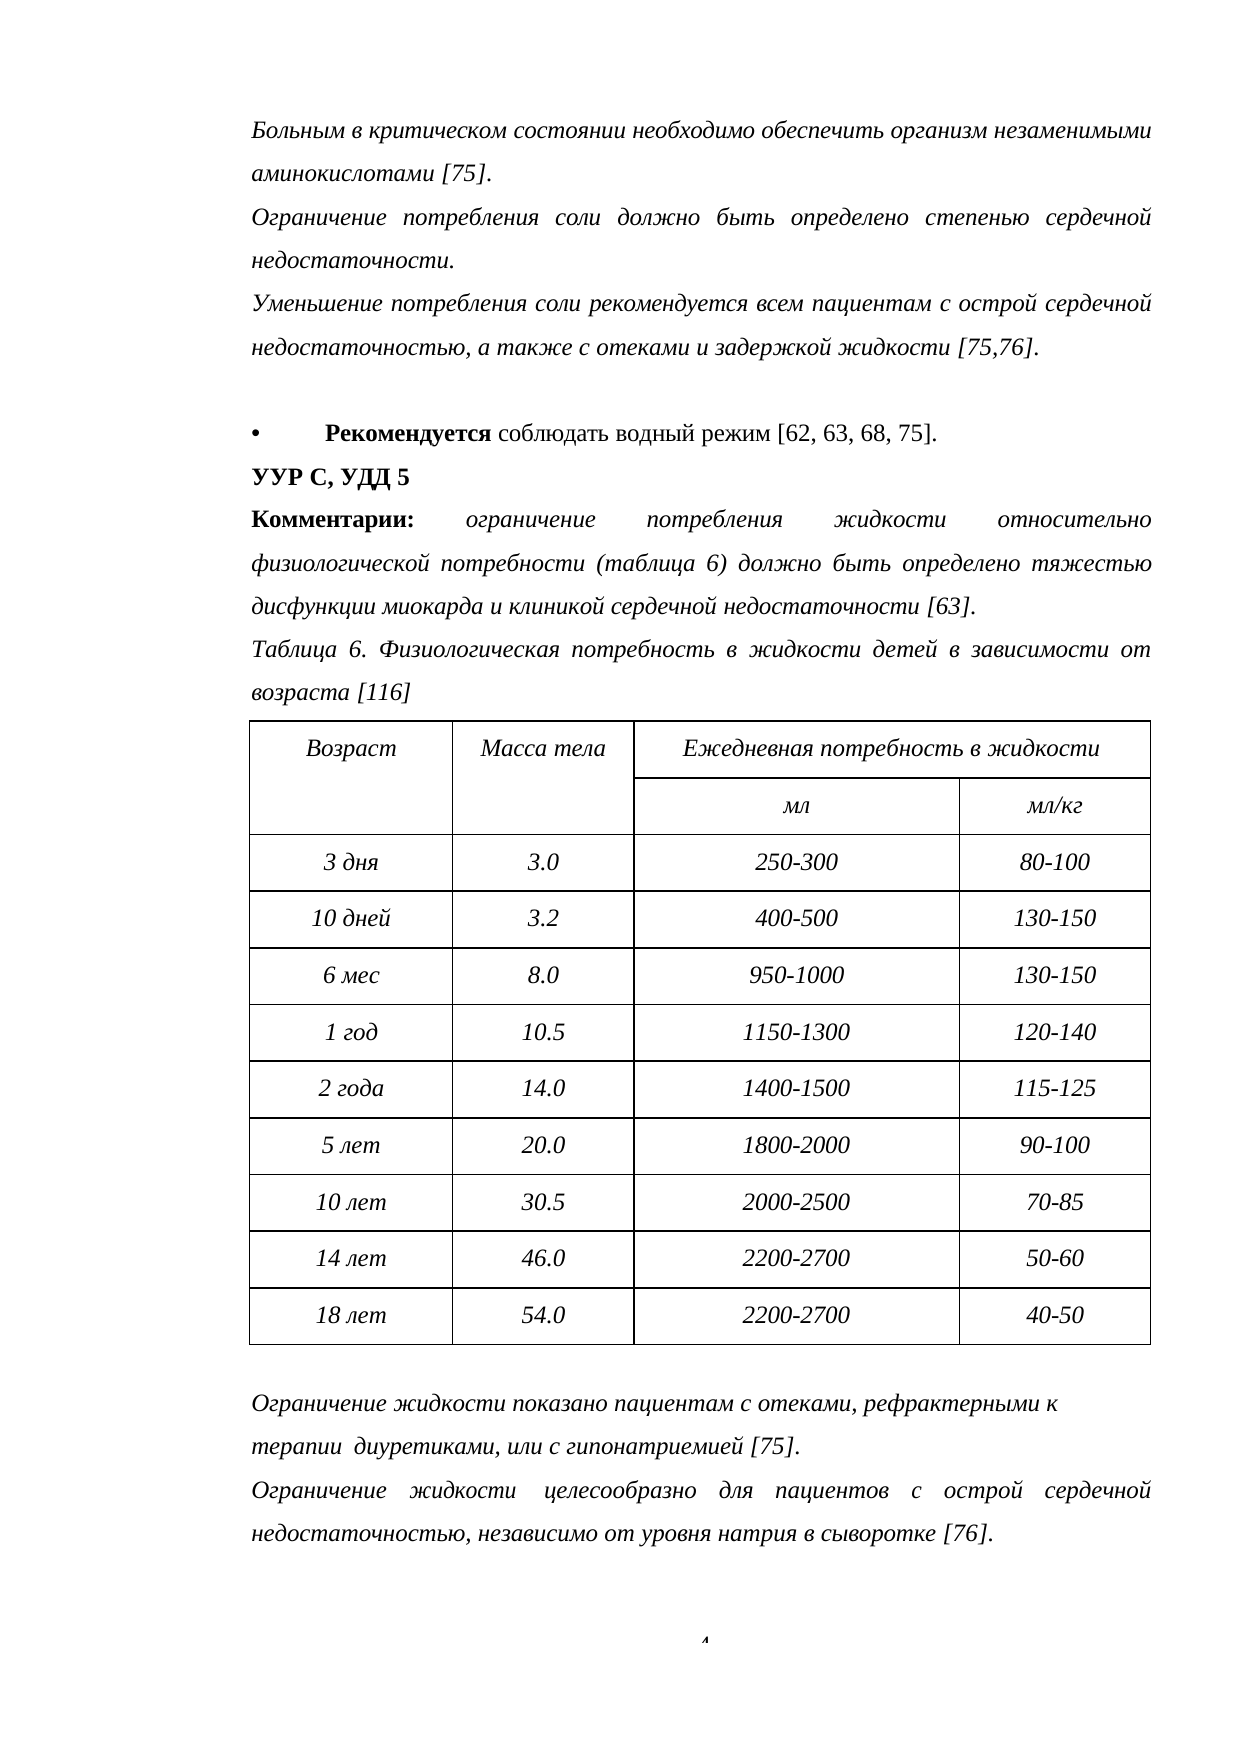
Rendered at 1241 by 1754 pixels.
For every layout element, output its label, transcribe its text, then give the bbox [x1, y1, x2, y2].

text Уменьшение потребления соли рекомендуется всем пациентам с острой сердечной недостаточностью, а также с отеками и задержкой жидкости [75,76]. [251, 288, 1152, 360]
table_cell 80-100 [960, 835, 1150, 890]
table_cell 50-60 [960, 1232, 1150, 1287]
text Комментарии: ограничение потребления жидкости относительно физиологической потребности (таблица 6) должно быть определено тяжестью дисфункции миокарда и клиникой сердечной недостаточности [63]. [251, 504, 1152, 619]
table_cell 20.0 [453, 1119, 633, 1174]
table_cell 6 мес [250, 949, 452, 1004]
text Больным в критическом состоянии необходимо обеспечить организм незаменимыми аминокислотами [75]. [251, 115, 1152, 187]
table_cell 14 лет [250, 1232, 452, 1287]
text Ограничение жидкости целесообразно для пациентов с острой сердечной недостаточностью, независимо от уровня натрия в сыворотке [76]. [251, 1475, 1152, 1547]
text Ограничение потребления соли должно быть определено степенью сердечной недостаточности. [251, 202, 1152, 274]
table_cell 10 лет [250, 1175, 452, 1230]
table_cell 18 лет [250, 1289, 452, 1344]
table_cell 3 дня [250, 835, 452, 890]
table_cell [250, 777, 452, 834]
text Ограничение жидкости показано пациентам с отеками, рефрактерными к терапии диуретиками, или с гипонатриемией [75]. [251, 1388, 1152, 1460]
table_cell 2 года [250, 1062, 452, 1117]
table_cell 2000-2500 [635, 1175, 959, 1230]
table_cell 950-1000 [635, 949, 959, 1004]
table_cell 115-125 [960, 1062, 1150, 1117]
table_cell 3.2 [453, 892, 633, 947]
text Таблица 6. Физиологическая потребность в жидкости детей в зависимости от возраста [116] [251, 634, 1151, 706]
subtitle УУР С, УДД 5 [251, 462, 1163, 491]
table_header Ежедневная потребность в жидкости [635, 722, 1150, 777]
table_cell 2200-2700 [635, 1232, 959, 1287]
table_cell 10.5 [453, 1005, 633, 1060]
table_cell [453, 777, 633, 834]
table_cell 30.5 [453, 1175, 633, 1230]
table_cell 90-100 [960, 1119, 1150, 1174]
table_cell 40-50 [960, 1289, 1150, 1344]
table_cell 5 лет [250, 1119, 452, 1174]
table_header Возраст [250, 722, 452, 777]
table_cell 1800-2000 [635, 1119, 959, 1174]
table_cell 120-140 [960, 1005, 1150, 1060]
table_cell мл [635, 779, 959, 834]
table_header Масса тела [453, 722, 633, 777]
table_cell 1 год [250, 1005, 452, 1060]
table_cell 400-500 [635, 892, 959, 947]
table_cell 2200-2700 [635, 1289, 959, 1344]
table_cell 1150-1300 [635, 1005, 959, 1060]
table_cell 10 дней [250, 892, 452, 947]
table_cell 3.0 [453, 835, 633, 890]
table_cell 8.0 [453, 949, 633, 1004]
table_cell 54.0 [453, 1289, 633, 1344]
table_cell мл/кг [960, 779, 1150, 834]
table_cell 250-300 [635, 835, 959, 890]
table_cell 14.0 [453, 1062, 633, 1117]
table_cell 130-150 [960, 949, 1150, 1004]
table_cell 70-85 [960, 1175, 1150, 1230]
table_cell 1400-1500 [635, 1062, 959, 1117]
table_cell 46.0 [453, 1232, 633, 1287]
table_cell 130-150 [960, 892, 1150, 947]
list Рекомендуется соблюдать водный режим [62, 63, 68, 75]. [251, 418, 1163, 447]
